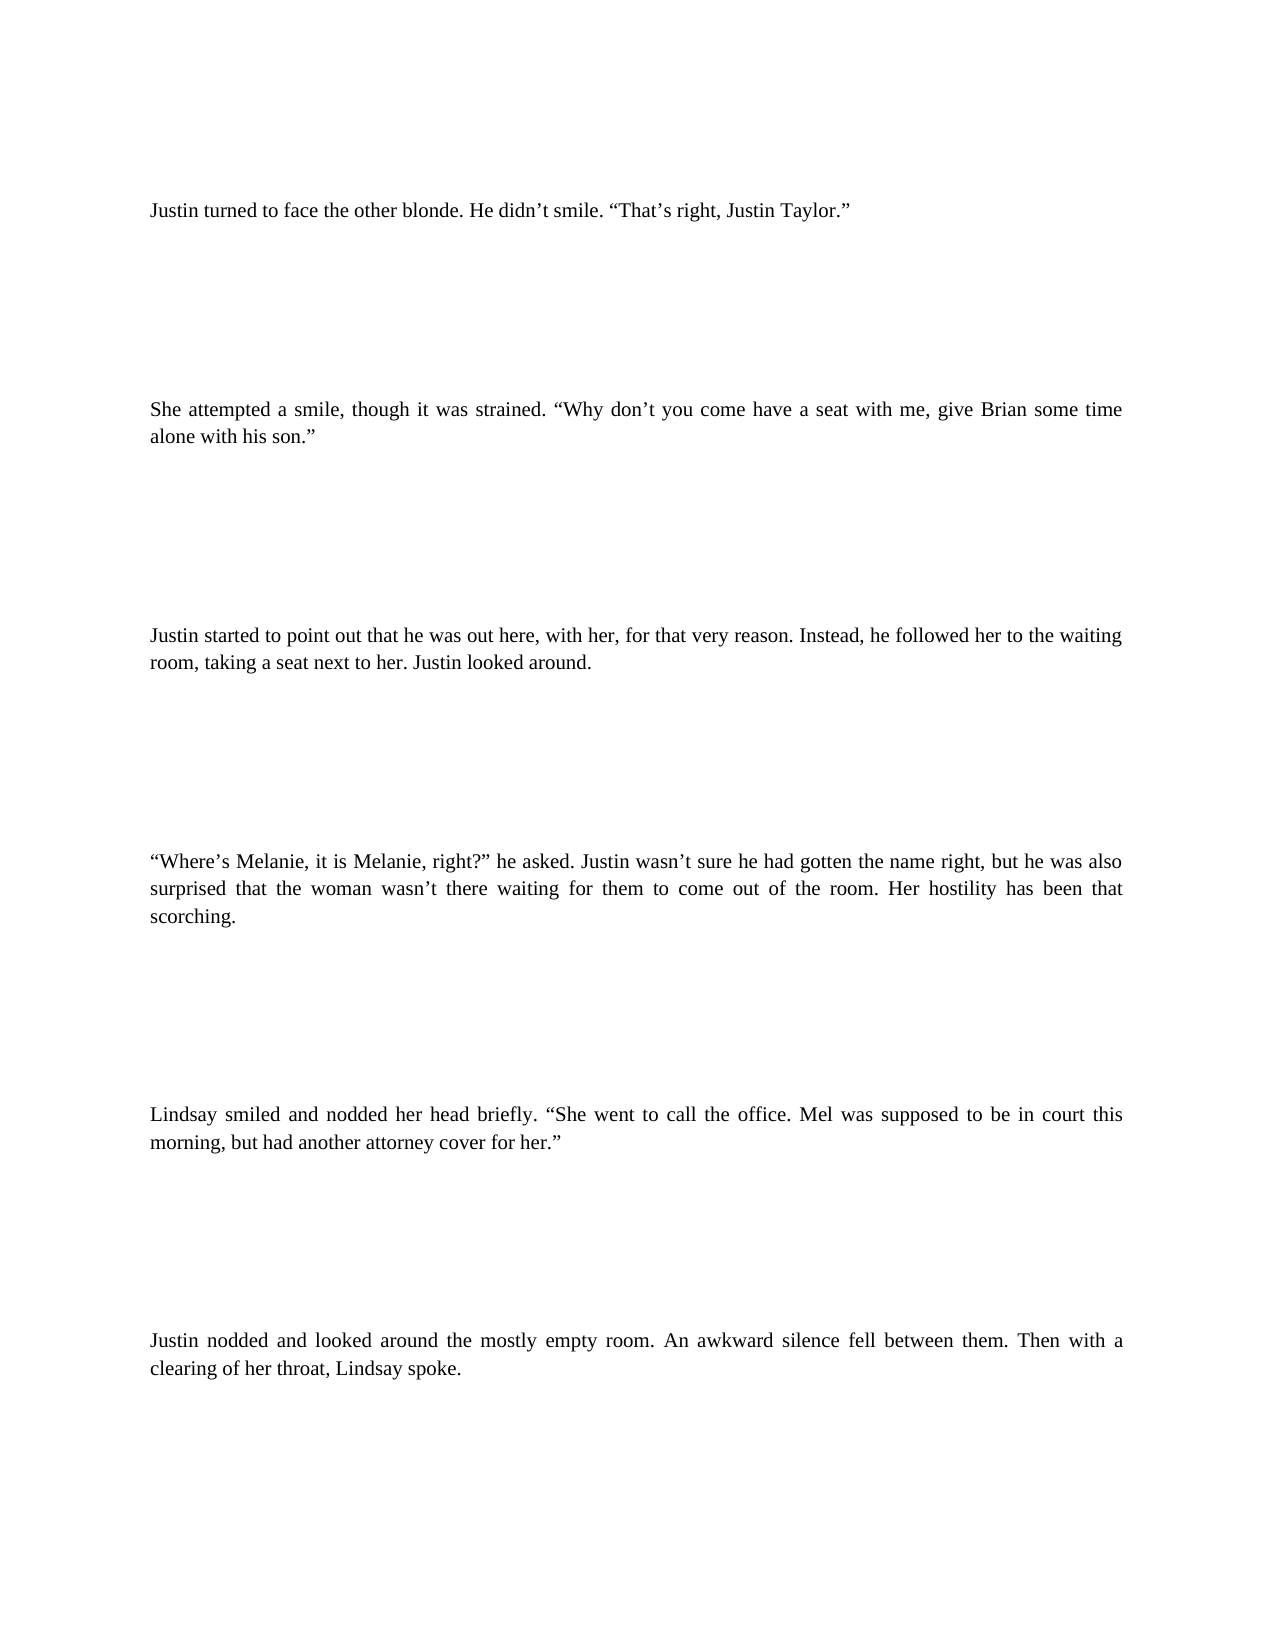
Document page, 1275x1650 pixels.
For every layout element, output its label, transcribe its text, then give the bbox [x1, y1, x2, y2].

text Lindsay smiled and nodded her head briefly. “She went to call the office. Mel was supposed to be in court this morning, but had another attorney cover for her.” [150, 1102, 1125, 1154]
text Justin turned to face the other blonde. He didn’t smile. “That’s right, Justin Taylor.” [150, 198, 1125, 222]
text Justin nodded and looked around the mostly empty room. An awkward silence fell between them. Then with a clearing of her throat, Lindsay spoke. [150, 1328, 1125, 1380]
text Justin started to point out that he was out here, with her, for that very reason. Instead, he followed her to the waiting room, taking a seat next to her. Justin looked around. [150, 623, 1125, 674]
text “Where’s Melanie, it is Melanie, right?” he asked. Justin wasn’t sure he had gotten the name right, but he was also surprised that the woman wasn’t there waiting for them to come out of the room. Her hostility has been that scorching. [150, 849, 1125, 928]
text She attempted a smile, though it was strained. “Why don’t you come have a seat with me, give Brian some time alone with his son.” [150, 397, 1125, 448]
